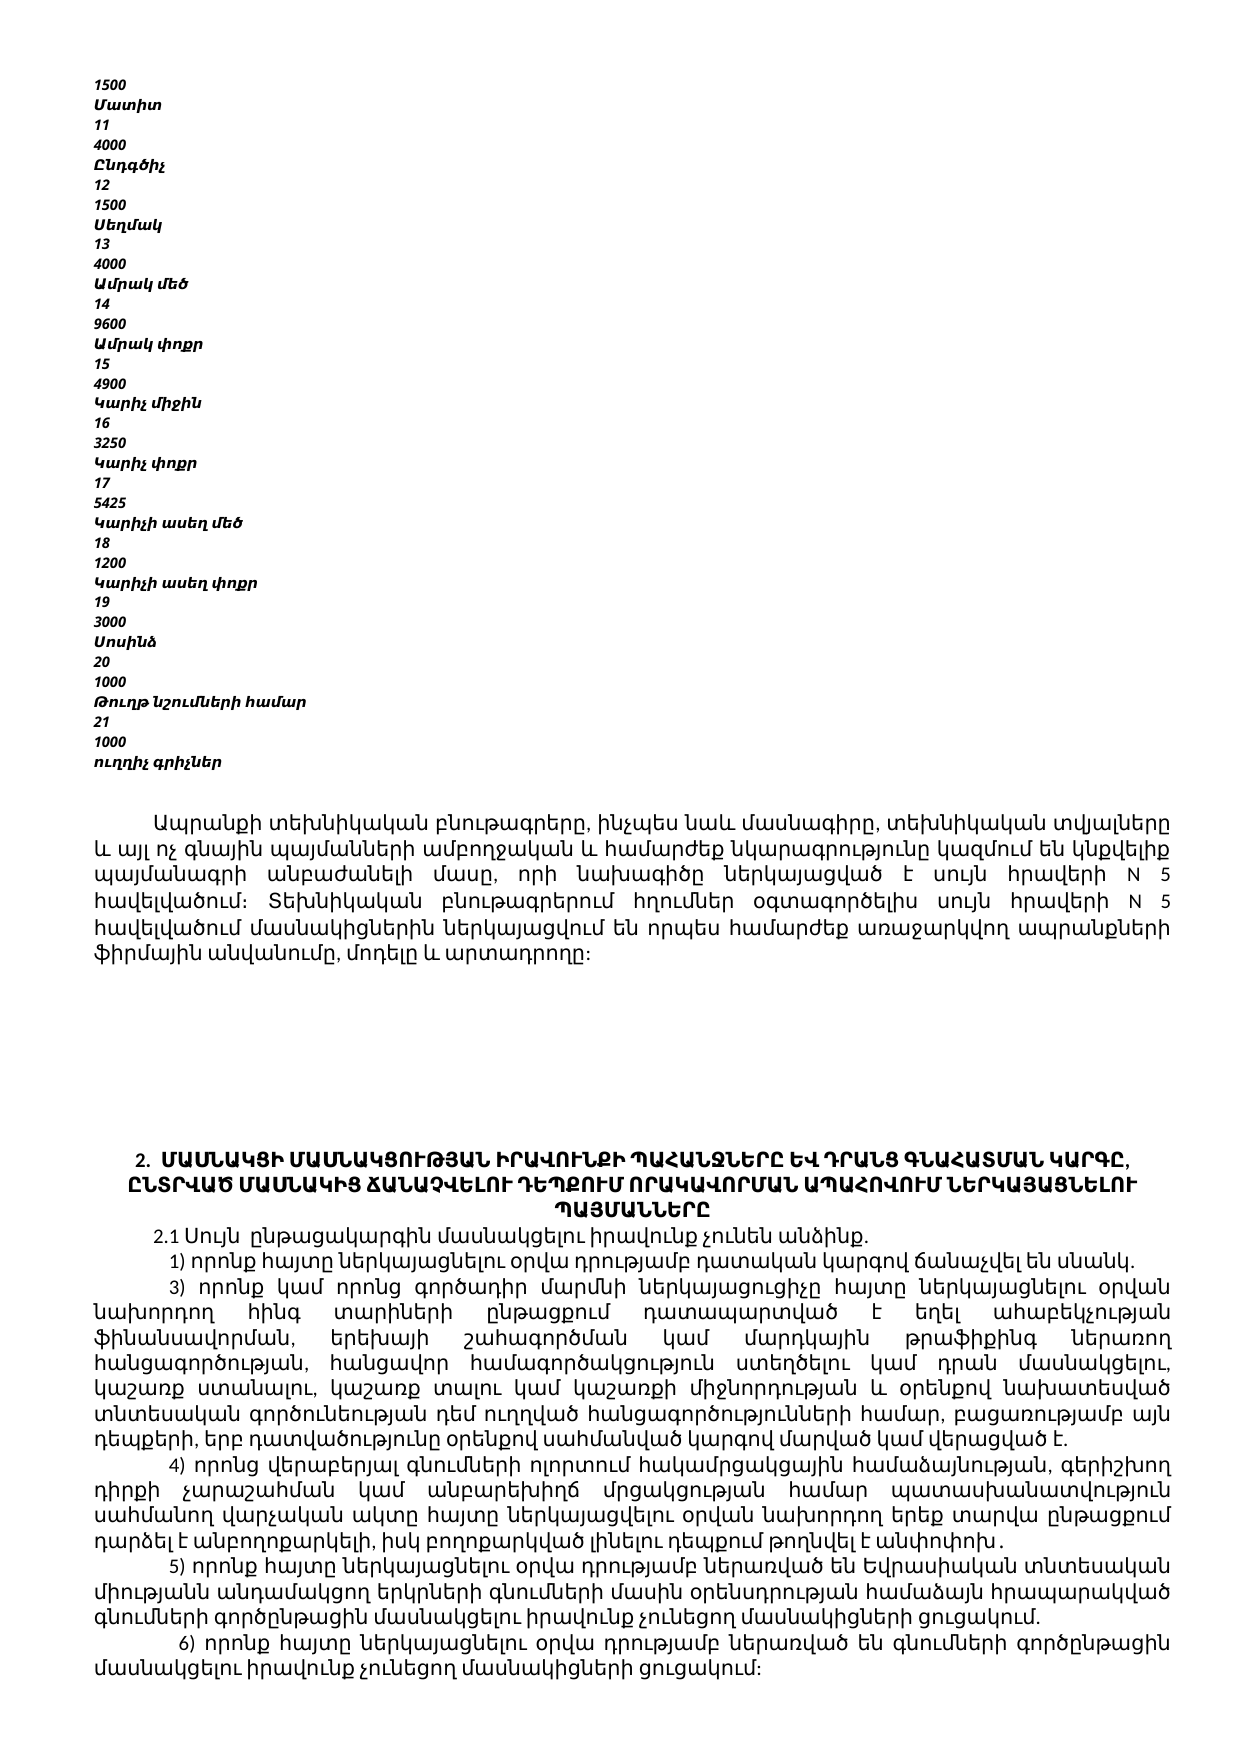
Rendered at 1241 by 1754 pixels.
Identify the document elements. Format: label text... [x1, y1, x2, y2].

text Ապրանքի տեխնիկական բնութագրերը, ինչպես նաև մասնագիրը, տեխնիկական տվյալները և այլ ոչ գնային պայմանների ամբողջական և համարժեք նկարագրությունը կազմում են կնքվելիք պայմանագրի անբաժանելի մասը, որի նախագիծը ներկայացված է սույն հրավերի N 5 հավելվածում։ Տեխնիկական բնութագրերում հղումներ օգտագործելիս սույն հրավերի N 5 հավելվածում մասնակիցներին ներկայացվում են որպես համարժեք առաջարկվող ապրանքների ֆիրմային անվանումը, մոդելը և արտադրողը: [94, 810, 1171, 966]
text 1) որոնք հայտը ներկայացնելու օրվա դրությամբ դատական կարգով ճանաչվել են սնանկ. [94, 1248, 1171, 1274]
text 4) որոնց վերաբերյալ գնումների ոլորտում հակամրցակցային համաձայնության, գերիշխող դիրքի չարաշահման կամ անբարեխիղճ մրցակցության համար պատասխանատվություն սահմանող վարչական ակտը հայտը ներկայացվելու օրվան նախորդող երեք տարվա ընթացքում դարձել է անբողոքարկելի, իսկ բողոքարկված լինելու դեպքում թողնվել է անփոփոխ․ [94, 1452, 1171, 1553]
text 6) որոնք հայտը ներկայացնելու օրվա դրությամբ ներառված են գնումների գործընթացին մասնակցելու իրավունք չունեցող մասնակիցների ցուցակում: [94, 1630, 1171, 1681]
text 2. ՄԱՍՆԱԿՑԻ ՄԱՍՆԱԿՑՈՒԹՅԱՆ ԻՐԱՎՈՒՆՔԻ ՊԱՀԱՆՋՆԵՐԸ ԵՎ ԴՐԱՆՑ ԳՆԱՀԱՏՄԱՆ ԿԱՐԳԸ, ԸՆՏՐՎԱԾ ՄԱՍՆԱԿԻՑ ՃԱՆԱՉՎԵԼՈՒ ԴԵՊՔՈՒՄ ՈՐԱԿԱՎՈՐՄԱՆ ԱՊԱՀՈՎՈՒՄ ՆԵՐԿԱՅԱՑՆԵԼՈՒ ՊԱՅՄԱՆՆԵՐԸ [94, 1147, 1171, 1223]
text 5) որոնք հայտը ներկայացնելու օրվա դրությամբ ներառված են Եվրասիական տնտեսական միությանն անդամակցող երկրների գնումների մասին օրենսդրության համաձայն հրապարակված գնումների գործընթացին մասնակցելու իրավունք չունեցող մասնակիցների ցուցակում. [94, 1553, 1171, 1630]
text 2.1 Սույն ընթացակարգին մասնակցելու իրավունք չունեն անձինք. [94, 1223, 1171, 1248]
text 3) որոնք կամ որոնց գործադիր մարմնի ներկայացուցիչը հայտը ներկայացնելու օրվան նախորդող հինգ տարիների ընթացքում դատապարտված է եղել ահաբեկչության ֆինանսավորման, երեխայի շահագործման կամ մարդկային թրաֆիքինգ ներառող հանցագործության, հանցավոր համագործակցություն ստեղծելու կամ դրան մասնակցելու, կաշառք ստանալու, կաշառք տալու կամ կաշառքի միջնորդության և օրենքով նախատեսված տնտեսական գործունեության դեմ ուղղված հանցագործությունների համար, բացառությամբ այն դեպքերի, երբ դատվածությունը օրենքով սահմանված կարգով մարված կամ վերացված է. [94, 1274, 1171, 1452]
